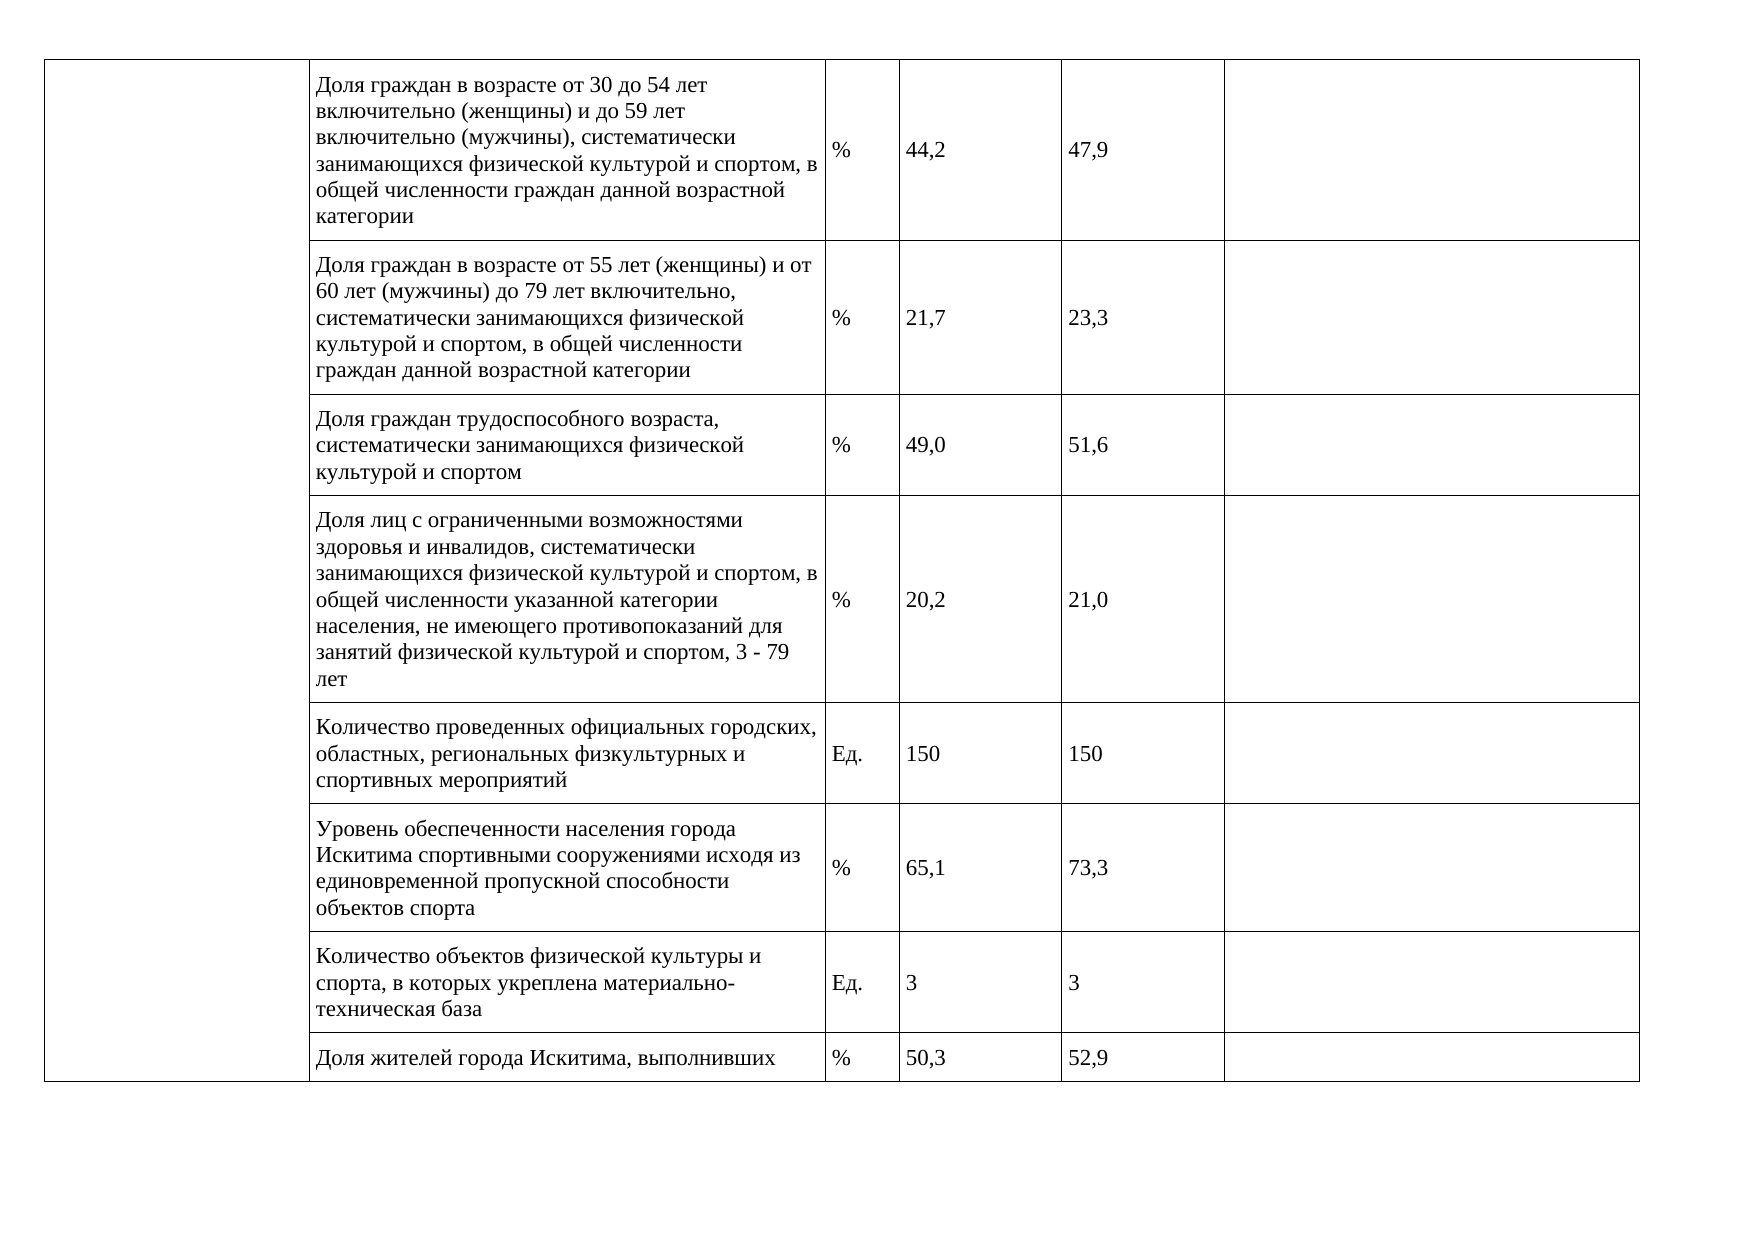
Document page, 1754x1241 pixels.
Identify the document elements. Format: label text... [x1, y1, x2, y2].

table_cell 44,2 [900, 60, 1061, 239]
table_cell 21,7 [900, 241, 1061, 393]
table_cell 3 [900, 932, 1061, 1032]
table_cell % [826, 60, 899, 239]
table_cell % [826, 496, 899, 702]
table_cell [1225, 241, 1639, 393]
table_cell Доля граждан в возрасте от 30 до 54 лет включительно (женщины) и до 59 лет включительно (мужчины), систематически занимающихся физической культурой и спортом, в общей численности граждан данной возрастной категории [310, 60, 825, 239]
table_cell 23,3 [1062, 241, 1224, 393]
table_cell Количество проведенных официальных городских, областных, региональных физкультурных и спортивных мероприятий [310, 703, 825, 803]
table_cell % [826, 395, 899, 495]
table_cell 150 [1062, 703, 1224, 803]
table_cell 20,2 [900, 496, 1061, 702]
table_cell 51,6 [1062, 395, 1224, 495]
table_cell Доля лиц с ограниченными возможностями здоровья и инвалидов, систематически занимающихся физической культурой и спортом, в общей численности указанной категории населения, не имеющего противопоказаний для занятий физической культурой и спортом, 3 - 79 лет [310, 496, 825, 702]
table_cell Доля граждан трудоспособного возраста, систематически занимающихся физической культурой и спортом [310, 395, 825, 495]
table_cell [1225, 496, 1639, 702]
table_cell 47,9 [1062, 60, 1224, 239]
table_cell [1225, 932, 1639, 1032]
table_cell Ед. [826, 703, 899, 803]
table_cell 50,3 [900, 1033, 1061, 1081]
table_cell [1225, 703, 1639, 803]
table_cell 52,9 [1062, 1033, 1224, 1081]
table_cell [1225, 804, 1639, 931]
table_cell 73,3 [1062, 804, 1224, 931]
table_cell 150 [900, 703, 1061, 803]
table_cell [1225, 395, 1639, 495]
table_cell % [826, 241, 899, 393]
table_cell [310, 1033, 825, 1081]
table_cell Уровень обеспеченности населения города Искитима спортивными сооружениями исходя из единовременной пропускной способности объектов спорта [310, 804, 825, 931]
table_cell 65,1 [900, 804, 1061, 931]
table_cell 49,0 [900, 395, 1061, 495]
table_cell [1225, 1033, 1639, 1081]
table_cell Ед. [826, 932, 899, 1032]
table_cell Доля граждан в возрасте от 55 лет (женщины) и от 60 лет (мужчины) до 79 лет включительно, систематически занимающихся физической культурой и спортом, в общей численности граждан данной возрастной категории [310, 241, 825, 393]
table_cell 21,0 [1062, 496, 1224, 702]
table_cell % [826, 804, 899, 931]
table_cell Количество объектов физической культуры и спорта, в которых укреплена материально-техническая база [310, 932, 825, 1032]
table_cell [1225, 60, 1639, 239]
table_cell 3 [1062, 932, 1224, 1032]
table_cell % [826, 1033, 899, 1081]
